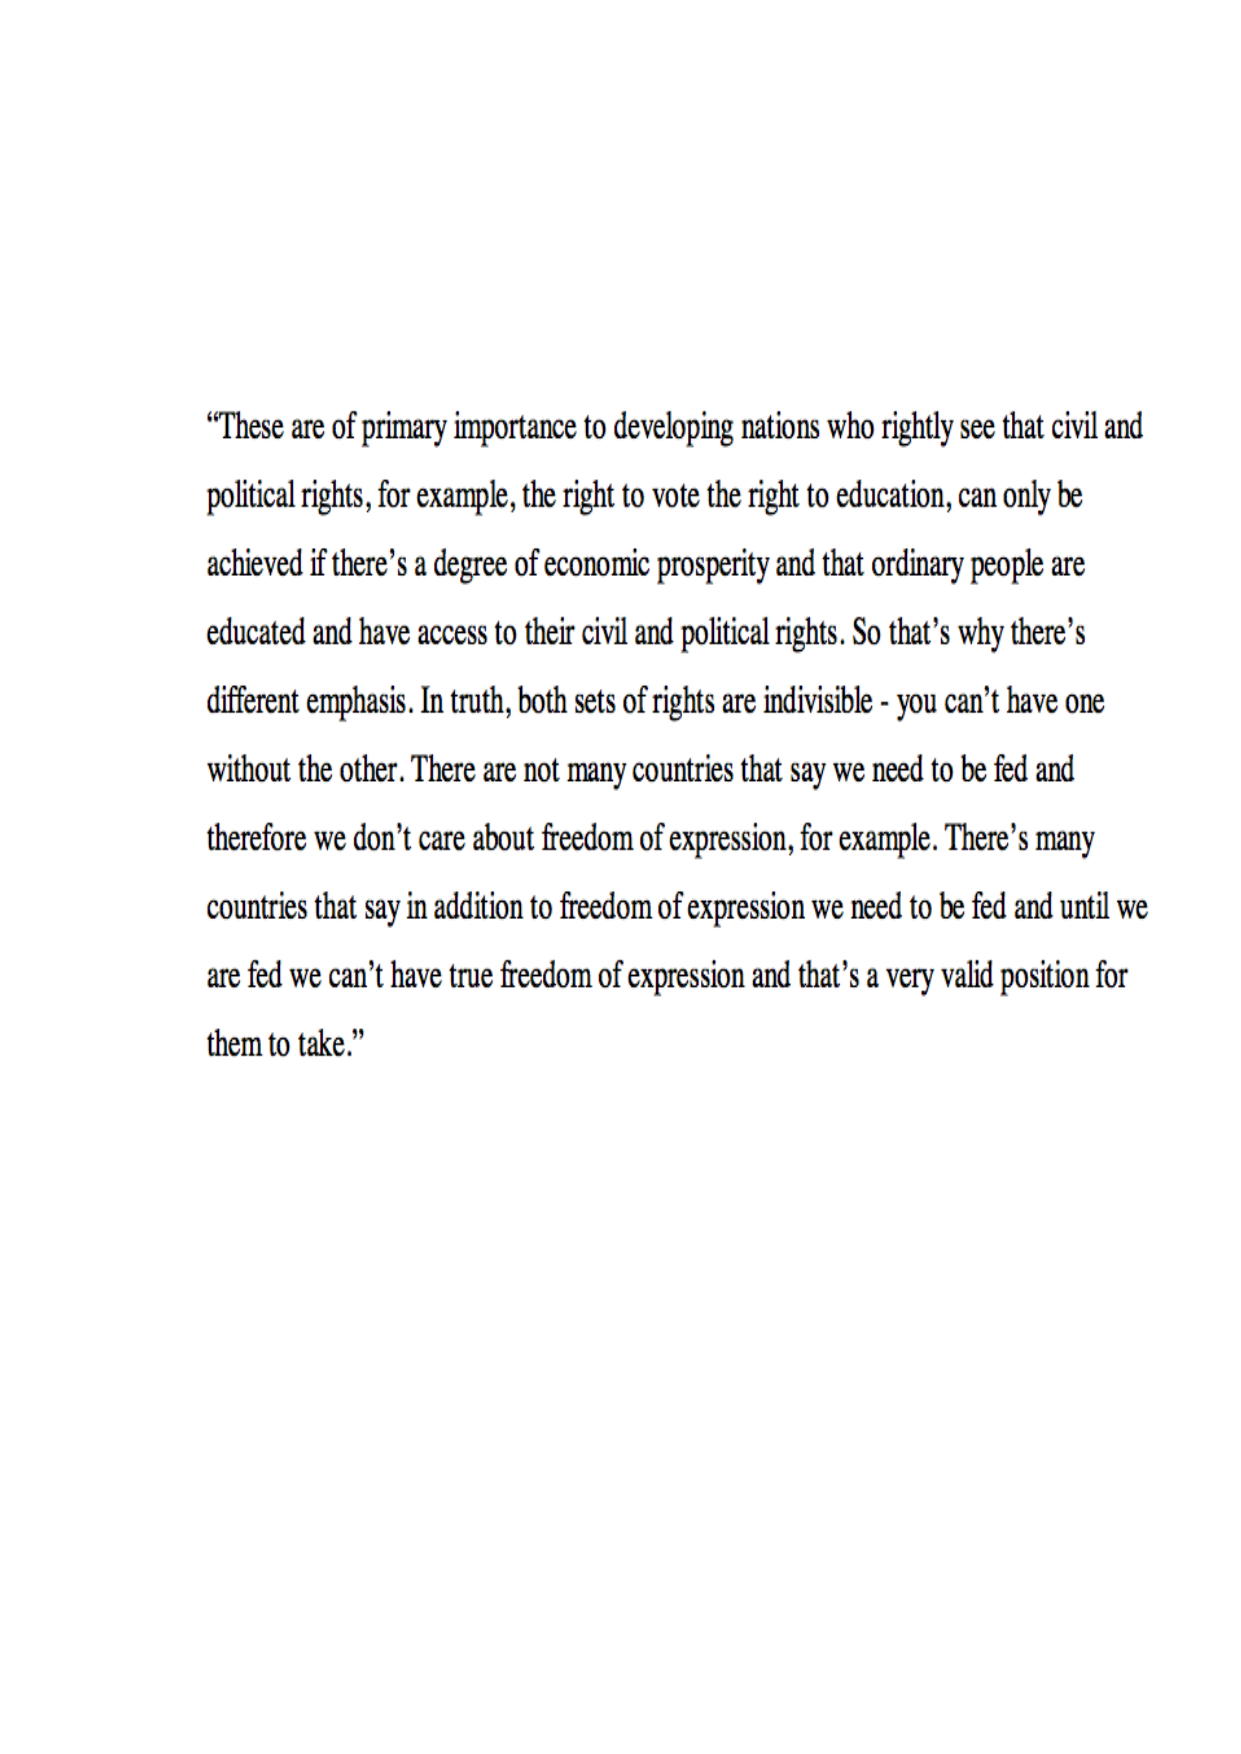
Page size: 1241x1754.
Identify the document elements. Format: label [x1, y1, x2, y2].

picture [187, 408, 1182, 1105]
